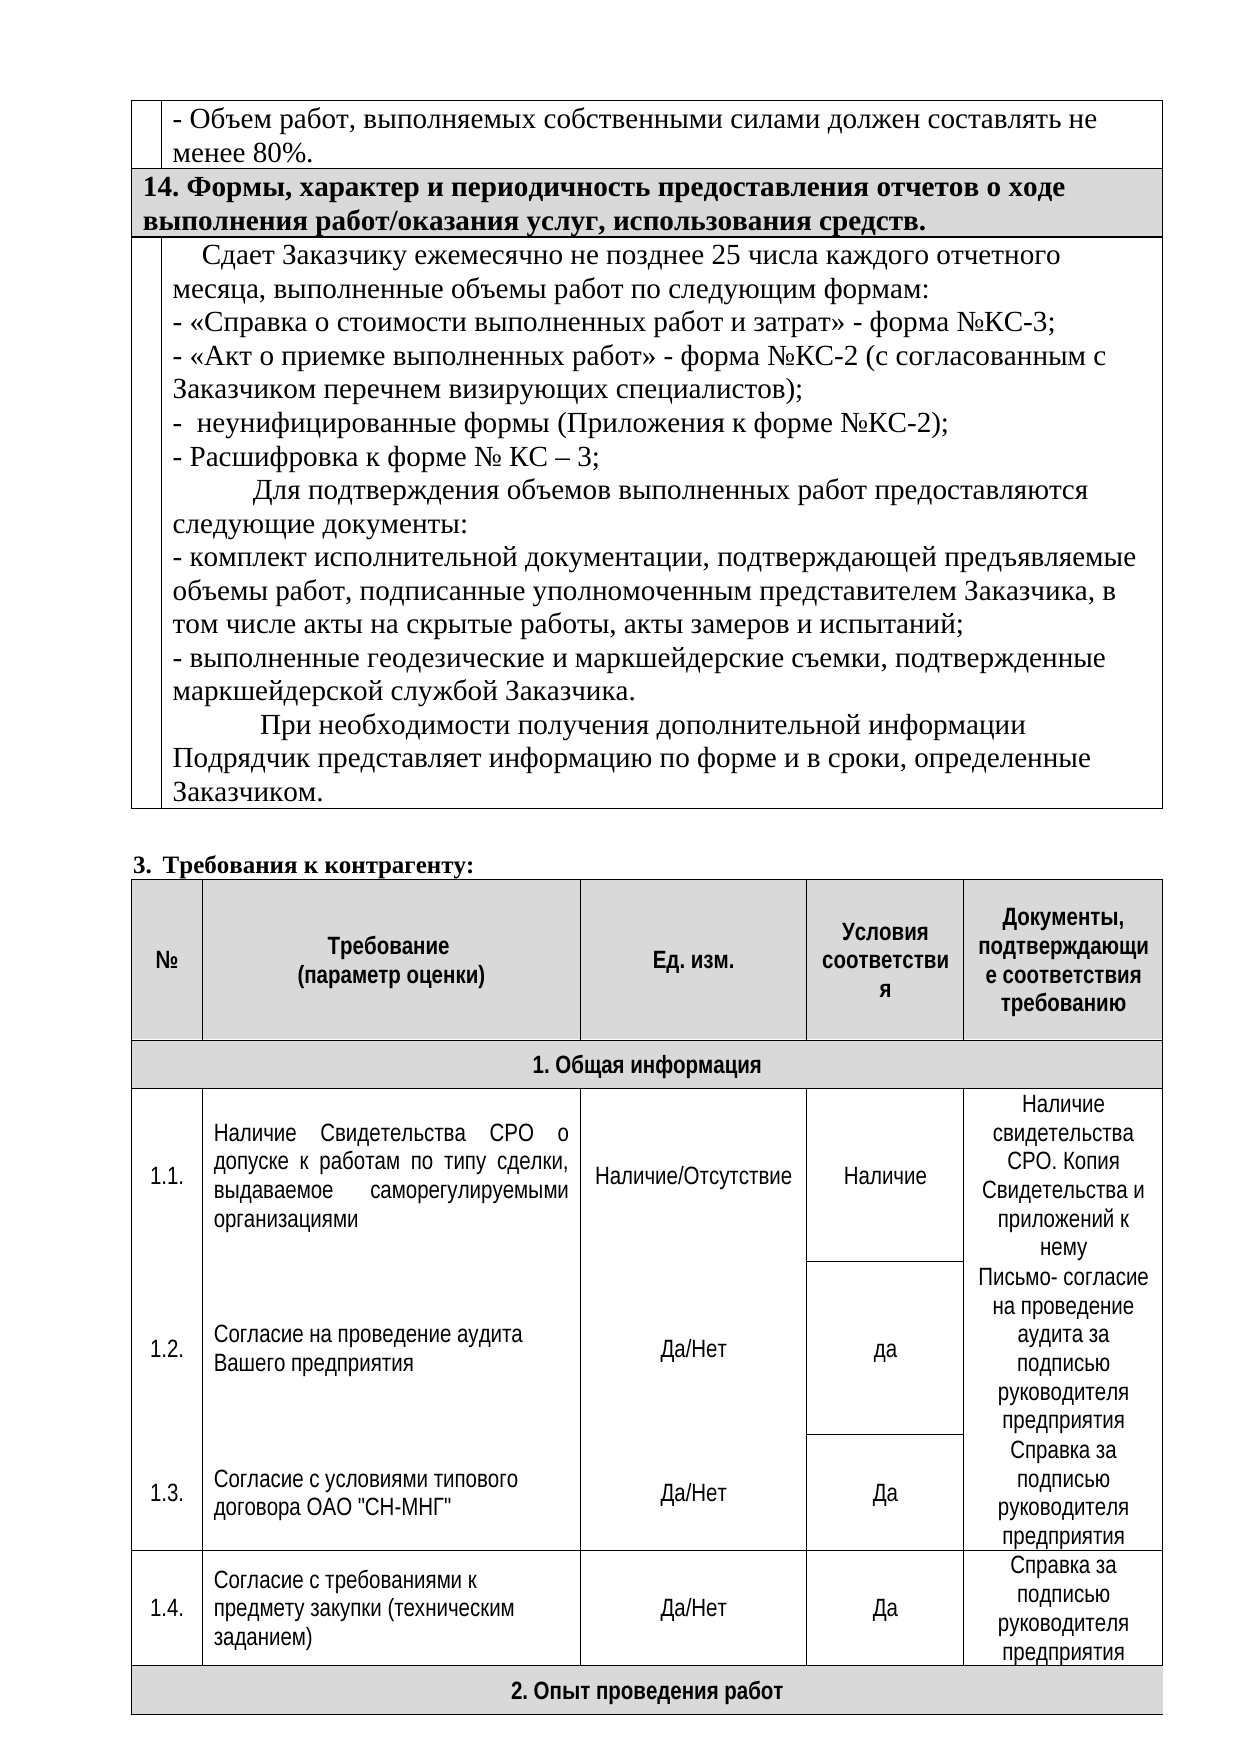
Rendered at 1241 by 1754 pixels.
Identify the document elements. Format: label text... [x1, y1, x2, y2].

table_cell Справка за подписью руководителя предприятия [964, 1434, 1162, 1549]
table_cell Да/Нет [581, 1551, 806, 1665]
table_cell 1.3. [132, 1434, 202, 1549]
table_cell Да [807, 1551, 963, 1665]
table_cell Наличие Свидетельства СРО о допуске к работам по типу сделки, выдаваемое саморегулируемыми организациями [203, 1089, 580, 1261]
table_cell [132, 101, 161, 168]
table_cell Согласие с условиями типового договора ОАО "СН-МНГ" [203, 1434, 580, 1549]
table_cell 1. Общая информация [132, 1041, 1162, 1088]
list Требования к контрагенту: [133, 850, 1152, 879]
table_cell Сдает Заказчику ежемесячно не позднее 25 числа каждого отчетного месяца, выполненные объемы работ по следующим формам: - «Справка о стоимости выполненных работ и затрат» - форма №КС-3; - «Акт о приемке выполненных работ» - форма №КС-2 (с согласованным с Заказчиком перечнем визирующих специалистов); - неунифицированные формы (Приложения к форме №КС-2); - Расшифровка к форме № КС – 3; Для подтверждения объемов выполненных работ предоставляются следующие документы: - комплект исполнительной документации, подтверждающей предъявляемые объемы работ, подписанные уполномоченным представителем Заказчика, в том числе акты на скрытые работы, акты замеров и испытаний; - выполненные геодезические и маркшейдерские съемки, подтвержденные маркшейдерской службой Заказчика. При необходимости получения дополнительной информации Подрядчик представляет информацию по форме и в сроки, определенные Заказчиком. [162, 238, 1162, 808]
table_cell Наличие/Отсутствие [581, 1089, 806, 1261]
table_cell да [807, 1262, 963, 1434]
table_cell [132, 238, 161, 808]
table_cell 14. Формы, характер и периодичность предоставления отчетов о ходе выполнения работ/оказания услуг, использования средств. [132, 169, 1162, 236]
table_cell Да [807, 1435, 963, 1549]
table_cell Наличие [807, 1089, 963, 1261]
table_cell Согласие с требованиями к предмету закупки (техническим заданием) [203, 1551, 580, 1665]
table_cell Да/Нет [581, 1261, 806, 1434]
table_header № [132, 880, 202, 1039]
table_cell 1.4. [132, 1551, 202, 1665]
table_cell Справка за подписью руководителя предприятия [964, 1551, 1162, 1665]
table_cell 1.2. [132, 1261, 202, 1434]
table_header Требование (параметр оценки) [203, 880, 580, 1039]
table_header Ед. изм. [581, 880, 806, 1039]
table_cell Согласие на проведение аудита Вашего предприятия [203, 1261, 580, 1434]
table_cell 1.1. [132, 1089, 202, 1261]
table_header Документы, подтверждающие соответствия требованию [964, 880, 1162, 1039]
table_cell Письмо- согласие на проведение аудита за подписью руководителя предприятия [964, 1261, 1162, 1434]
table_cell Наличие свидетельства СРО. Копия Свидетельства и приложений к нему [964, 1089, 1162, 1261]
table_cell 2. Опыт проведения работ [132, 1666, 1163, 1714]
table_cell Да/Нет [581, 1434, 806, 1549]
table_header Условия соответствия [807, 880, 963, 1039]
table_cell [162, 101, 1162, 168]
